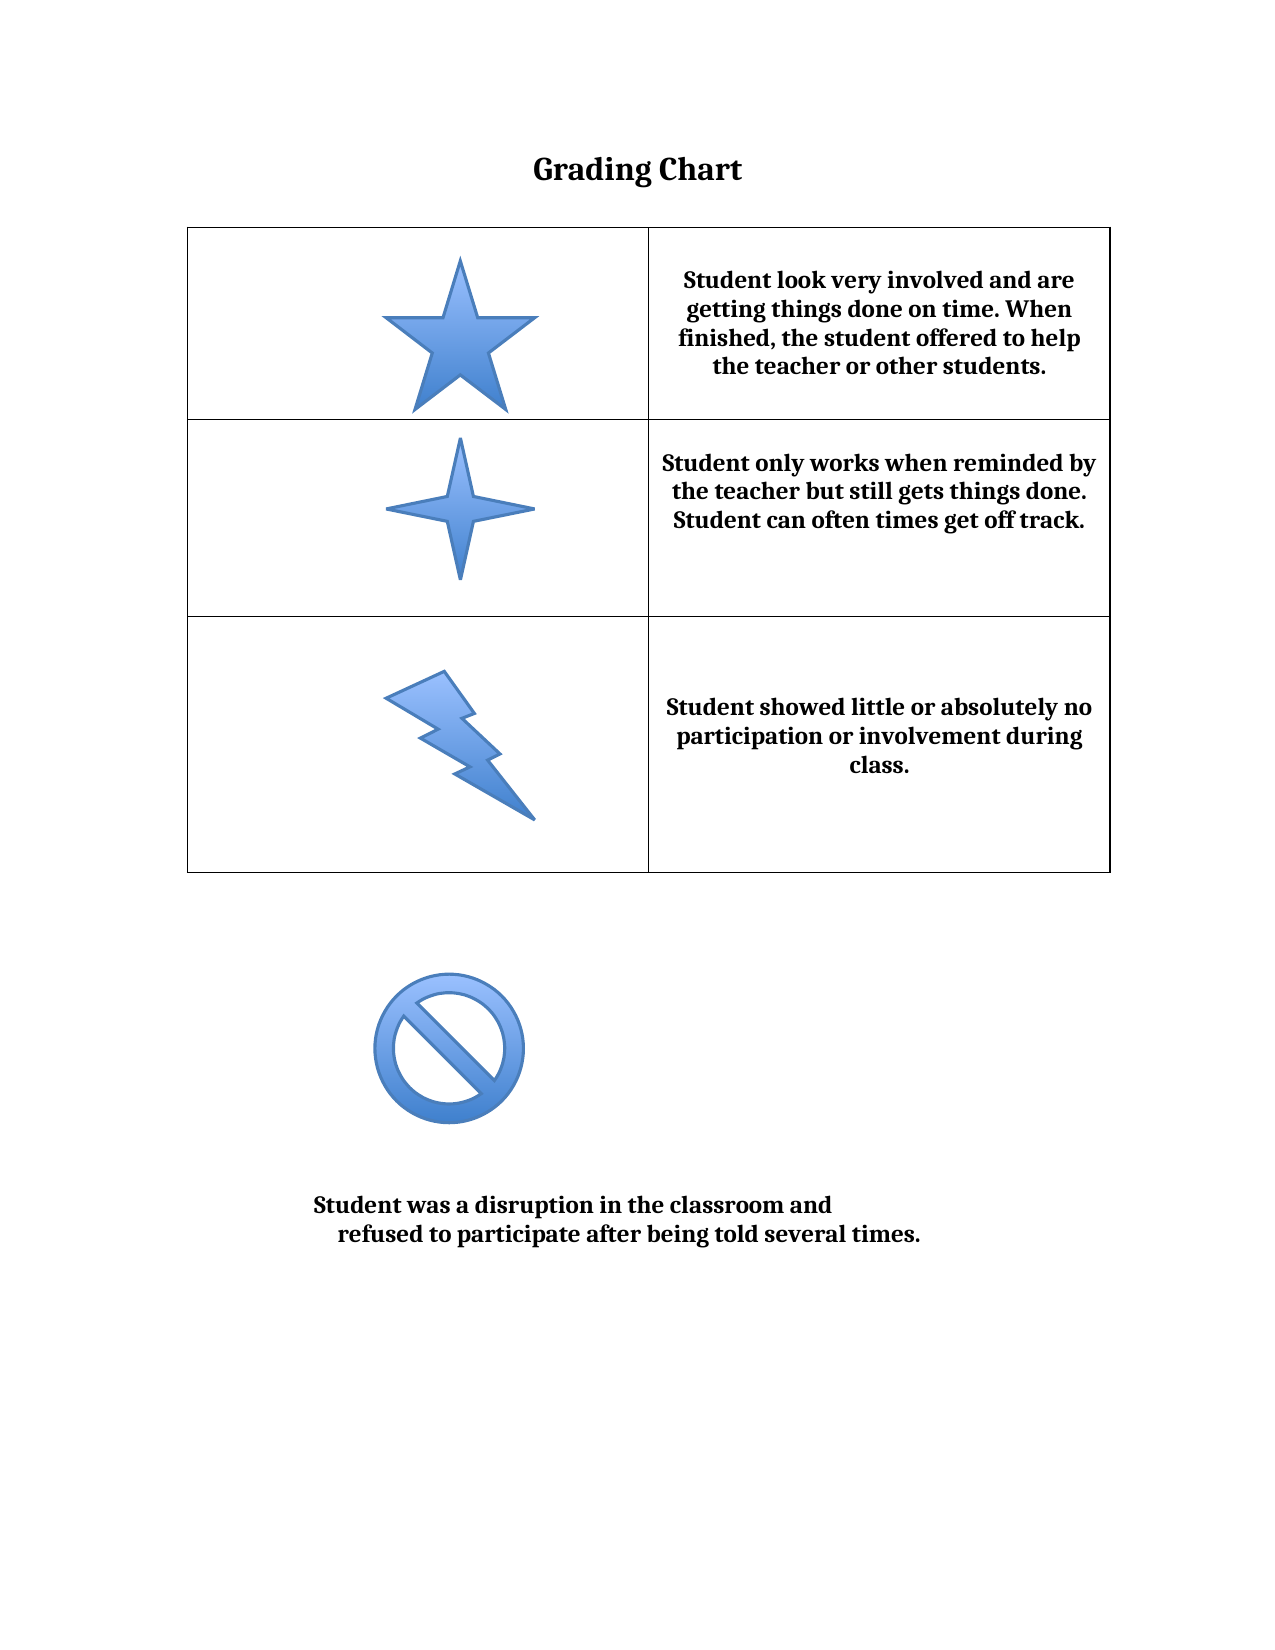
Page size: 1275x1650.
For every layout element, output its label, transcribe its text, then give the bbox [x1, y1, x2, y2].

table_cell [188, 617, 648, 872]
table_cell Student showed little or absolutely no participation or involvement during class. [649, 617, 1109, 872]
table_cell Student only works when reminded by the teacher but still gets things done. Student can often times get off track. [649, 420, 1109, 616]
text refused to participate after being told several times. [337, 1220, 1087, 1249]
table_cell [188, 420, 648, 616]
text Grading Chart [187, 150, 1087, 188]
table_header [188, 228, 648, 419]
text Student was a disruption in the classroom and [187, 1191, 1087, 1220]
table_header Student look very involved and are getting things done on time. When finished, the student offered to help the teacher or other students. [649, 228, 1109, 419]
